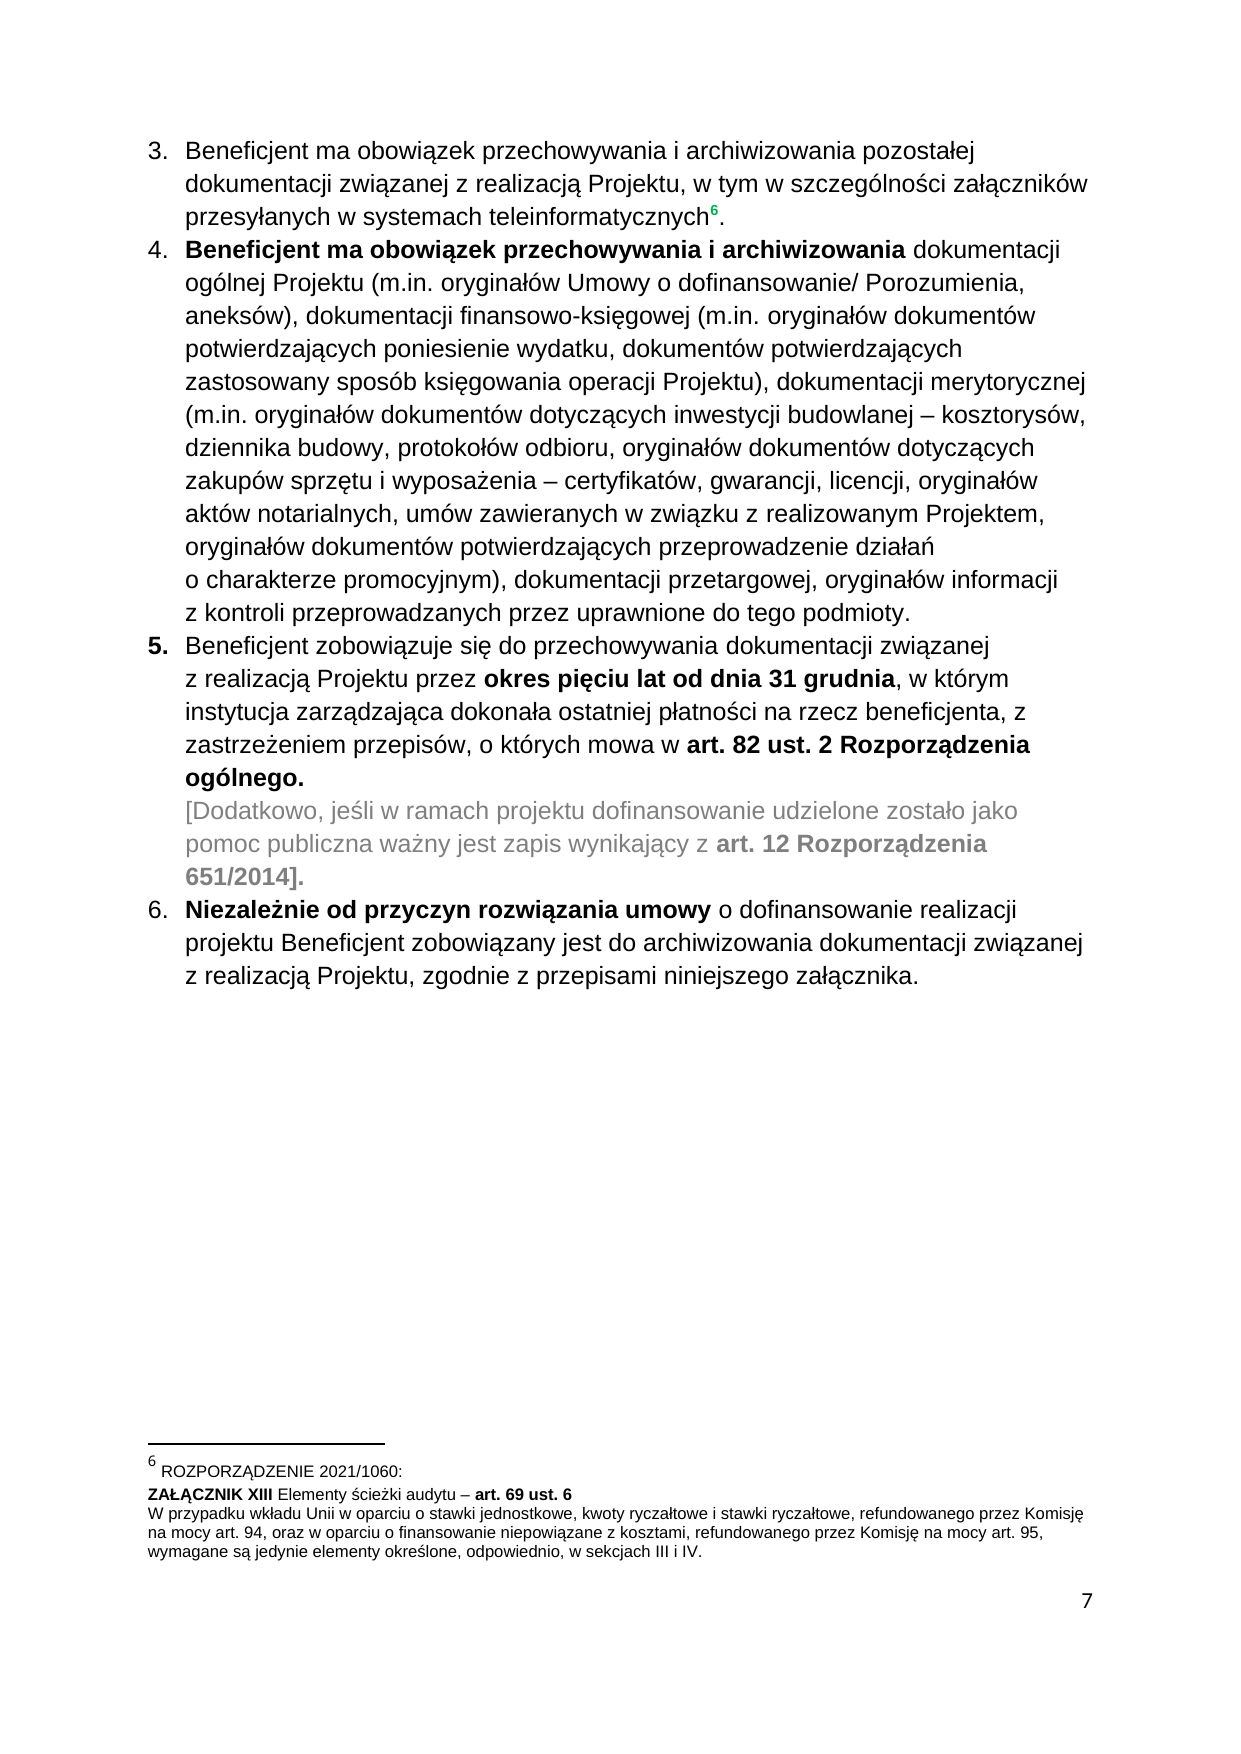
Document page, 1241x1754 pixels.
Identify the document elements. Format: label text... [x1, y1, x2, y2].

list [Dodatkowo, jeśli w ramach projektu dofinansowanie udzielone zostało jako pomoc publiczna ważny jest zapis wynikający z art. 12 Rozporządzenia 651/2014]. [185, 796, 1092, 891]
list Beneficjent ma obowiązek przechowywania i archiwizowania pozostałej dokumentacji związanej z realizacją Projektu, w tym w szczególności załączników przesyłanych w systemach teleinformatycznych. [148, 136, 1092, 231]
list Beneficjent ma obowiązek przechowywania i archiwizowania dokumentacji ogólnej Projektu (m.in. oryginałów Umowy o dofinansowanie/ Porozumienia, aneksów), dokumentacji finansowo-księgowej (m.in. oryginałów dokumentów potwierdzających poniesienie wydatku, dokumentów potwierdzających zastosowany sposób księgowania operacji Projektu), dokumentacji merytorycznej (m.in. oryginałów dokumentów dotyczących inwestycji budowlanej – kosztorysów, dziennika budowy, protokołów odbioru, oryginałów dokumentów dotyczących zakupów sprzętu i wyposażenia – certyfikatów, gwarancji, licencji, oryginałów aktów notarialnych, umów zawieranych w związku z realizowanym Projektem, oryginałów dokumentów potwierdzających przeprowadzenie działań o charakterze promocyjnym), dokumentacji przetargowej, oryginałów informacji z kontroli przeprowadzanych przez uprawnione do tego podmioty. [148, 235, 1092, 627]
list Beneficjent zobowiązuje się do przechowywania dokumentacji związanej z realizacją Projektu przez okres pięciu lat od dnia 31 grudnia, w którym instytucja zarządzająca dokonała ostatniej płatności na rzecz beneficjenta, z zastrzeżeniem przepisów, o których mowa w art. 82 ust. 2 Rozporządzenia ogólnego. [148, 631, 1092, 792]
list Niezależnie od przyczyn rozwiązania umowy o dofinansowanie realizacji projektu Beneficjent zobowiązany jest do archiwizowania dokumentacji związanej z realizacją Projektu, zgodnie z przepisami niniejszego załącznika. [148, 895, 1092, 990]
